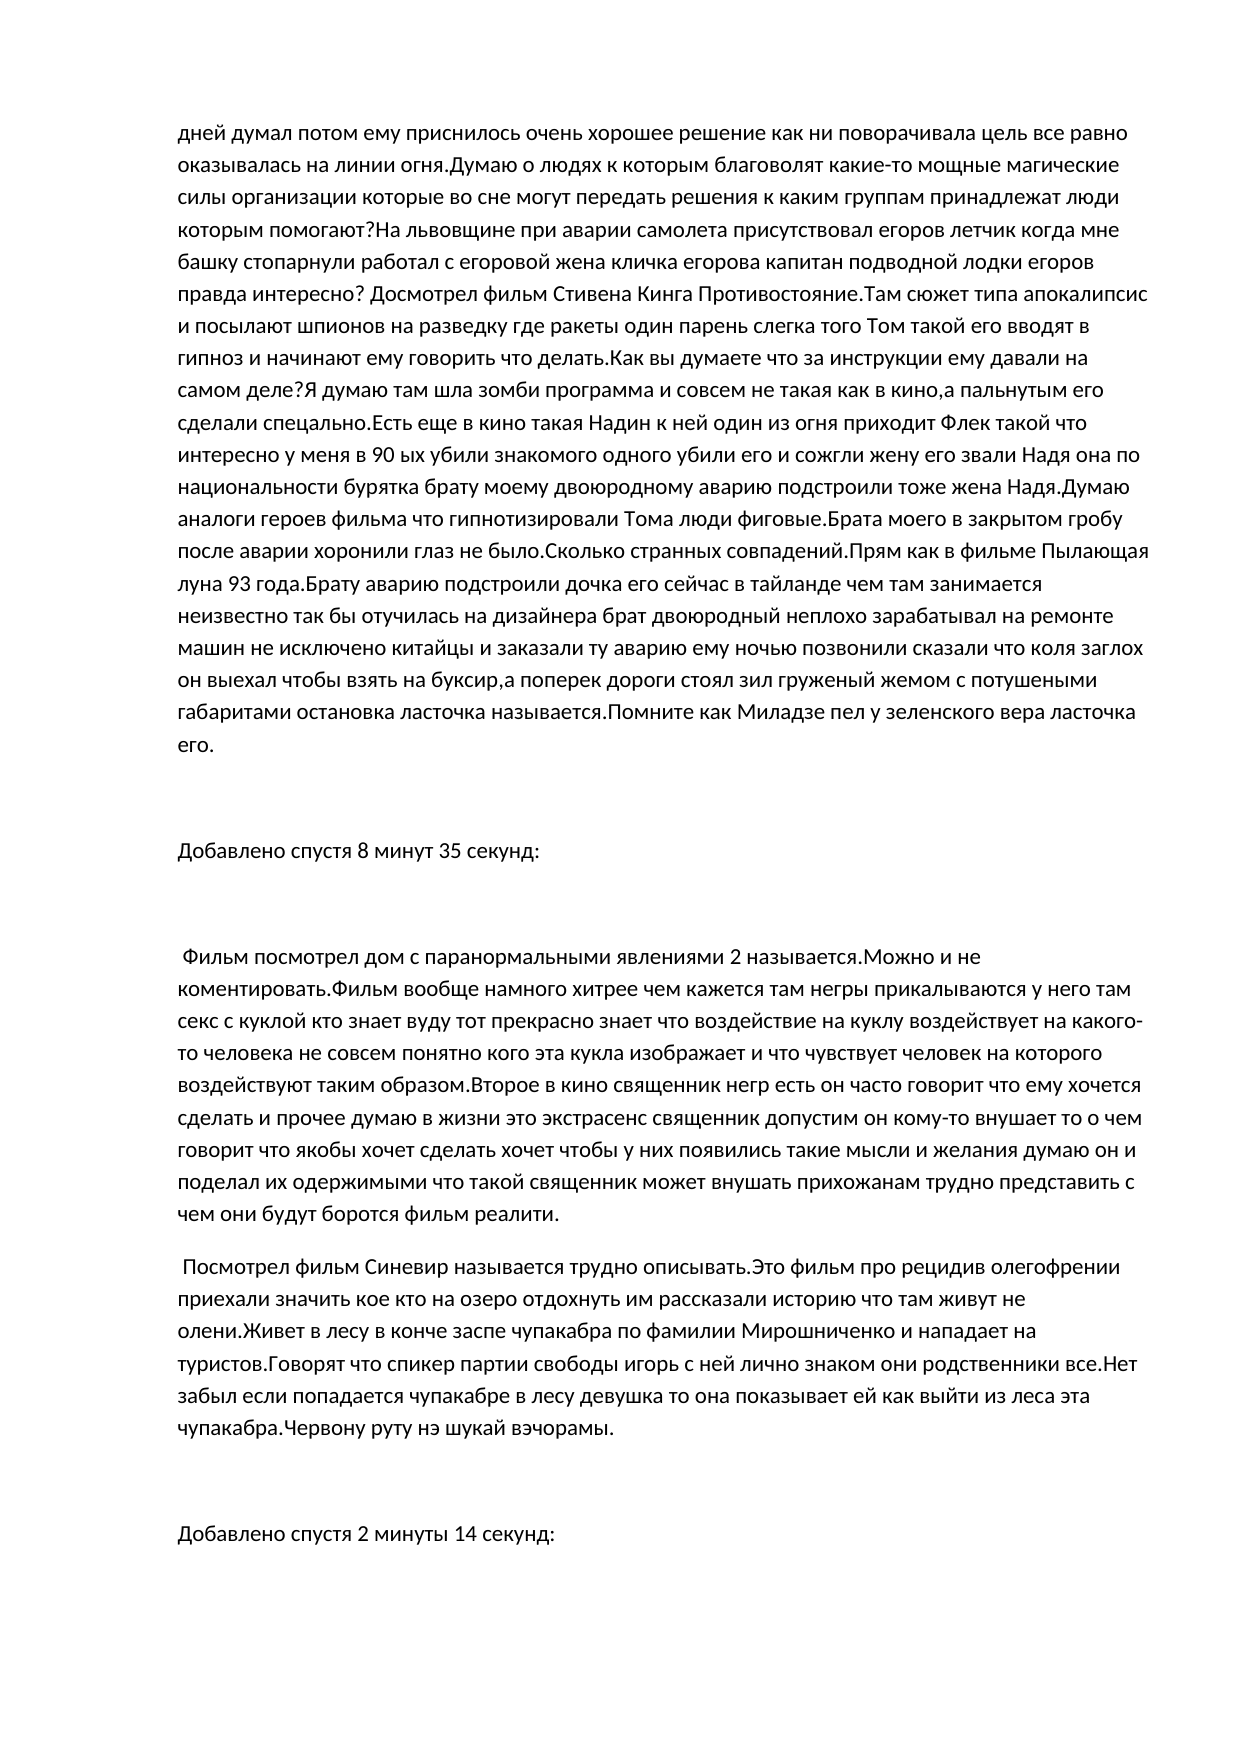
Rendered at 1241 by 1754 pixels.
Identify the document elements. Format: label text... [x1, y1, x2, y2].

text Посмотрел фильм Синевир называется трудно описывать.Это фильм про рецидив олегофрении приехали значить кое кто на озеро отдохнуть им рассказали историю что там живут не олени.Живет в лесу в конче заспе чупакабра по фамилии Мирошниченко и нападает на туристов.Говорят что спикер партии свободы игорь с ней лично знаком они родственники все.Нет забыл если попадается чупакабре в лесу девушка то она показывает ей как выйти из леса эта чупакабра.Червону руту нэ шукай вэчорамы. [177, 1252, 1152, 1441]
text Добавлено спустя 2 минуты 14 секунд: [177, 1519, 1152, 1547]
text Добавлено спустя 8 минут 35 секунд: [177, 836, 1152, 864]
text Фильм посмотрел дом с паранормальными явлениями 2 называется.Можно и не коментировать.Фильм вообще намного хитрее чем кажется там негры прикалываются у него там секс с куклой кто знает вуду тот прекрасно знает что воздействие на куклу воздействует на какого-то человека не совсем понятно кого эта кукла изображает и что чувствует человек на которого воздействуют таким образом.Второе в кино священник негр есть он часто говорит что ему хочется сделать и прочее думаю в жизни это экстрасенс священник допустим он кому-то внушает то о чем говорит что якобы хочет сделать хочет чтобы у них появились такие мысли и желания думаю он и поделал их одержимыми что такой священник может внушать прихожанам трудно представить с чем они будут боротся фильм реалити. [177, 942, 1152, 1227]
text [177, 118, 1152, 758]
